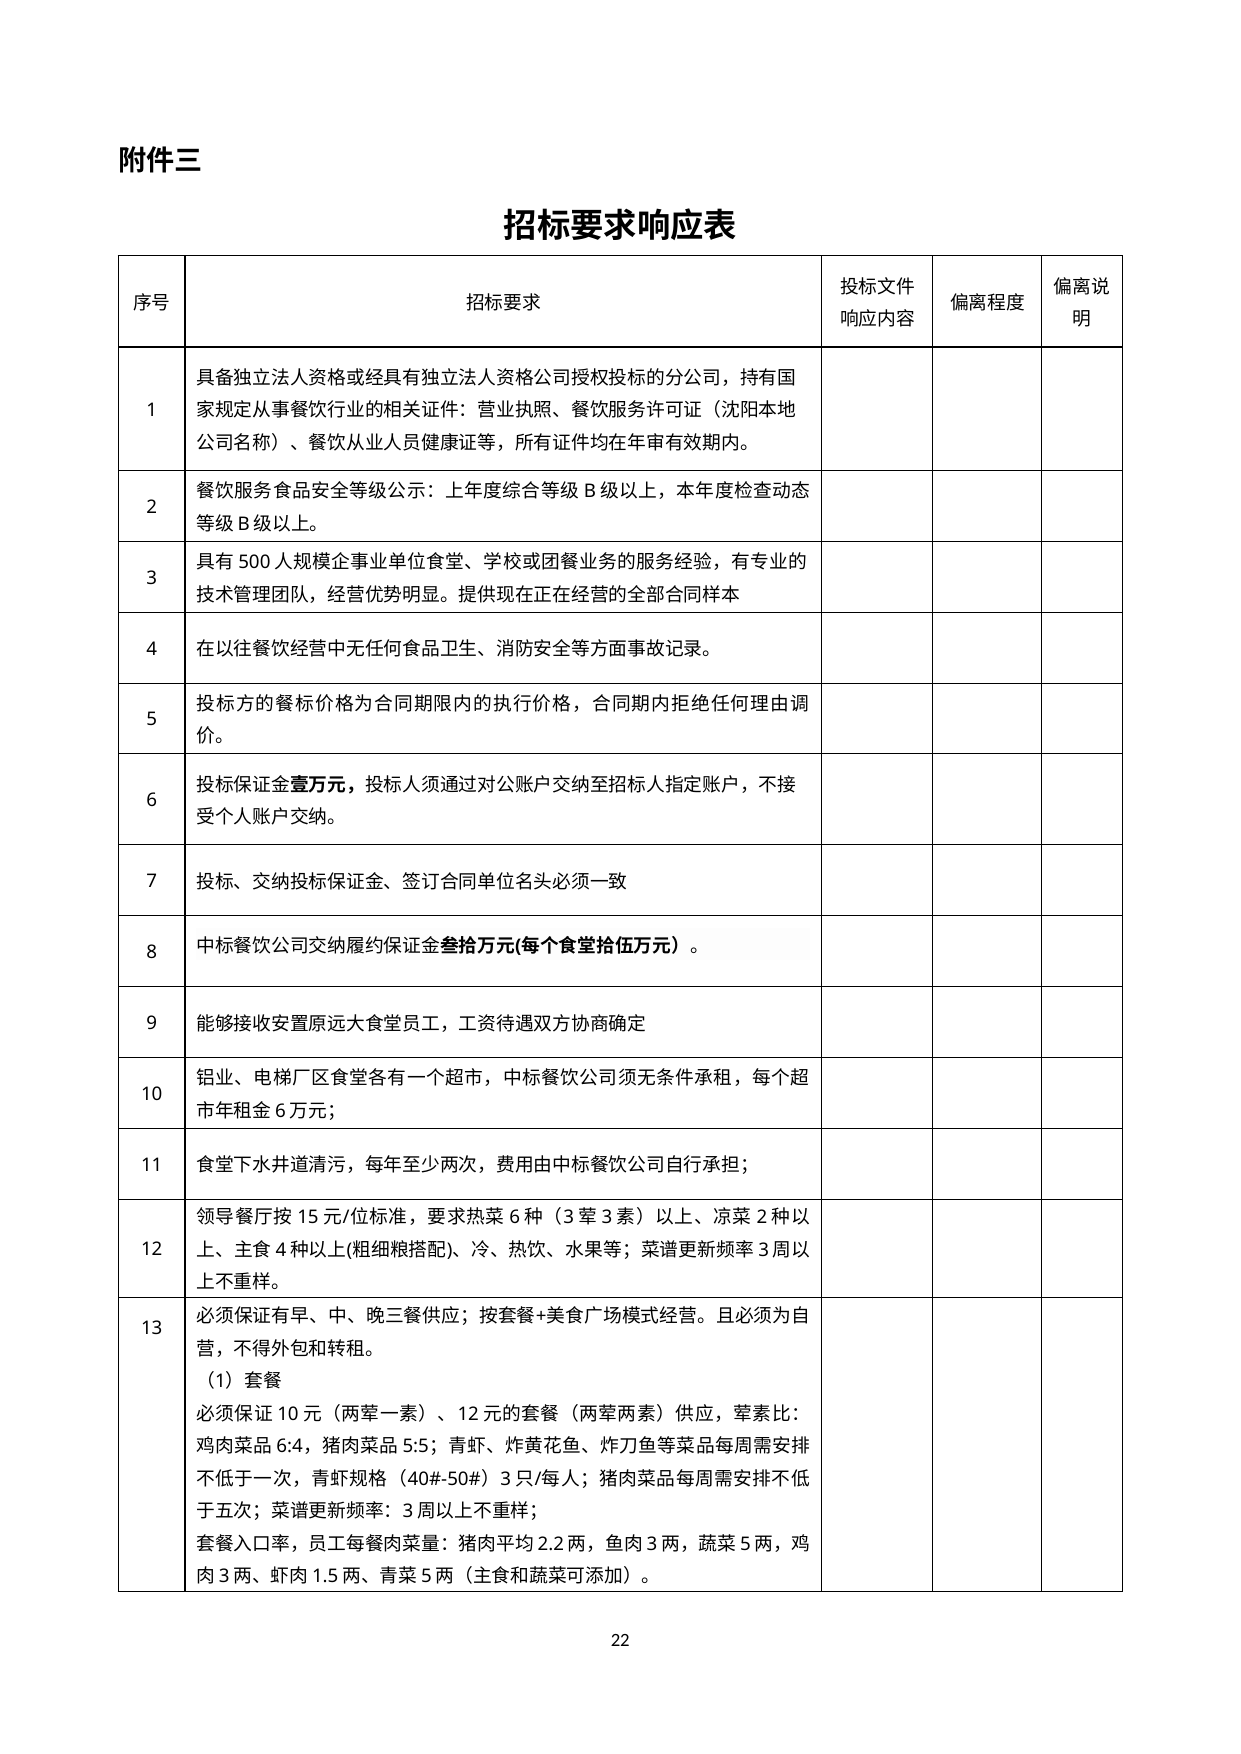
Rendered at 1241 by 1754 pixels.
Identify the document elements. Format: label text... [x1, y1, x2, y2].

table_cell 13 [119, 1298, 184, 1591]
table_header 投标文件响应内容 [822, 256, 932, 346]
table_cell 7 [119, 845, 184, 915]
table_cell [822, 987, 932, 1057]
table_cell 12 [119, 1200, 184, 1297]
table_cell [822, 684, 932, 753]
table_cell [822, 845, 932, 915]
table_cell [822, 1298, 932, 1591]
table_cell [822, 1058, 932, 1128]
table_cell [1042, 1058, 1122, 1128]
table_header 序号 [119, 256, 184, 346]
table_cell [822, 916, 932, 986]
table_cell [933, 471, 1041, 541]
table_cell [1042, 471, 1122, 541]
table_cell [933, 613, 1041, 682]
table_cell [933, 542, 1041, 612]
table_cell [1042, 987, 1122, 1057]
table_cell [1042, 845, 1122, 915]
table_cell [822, 348, 932, 470]
table_cell 投标保证金壹万元，投标人须通过对公账户交纳至招标人指定账户，不接受个人账户交纳。 [186, 754, 821, 844]
table_cell [933, 1058, 1041, 1128]
table_cell [933, 754, 1041, 844]
table_cell 8 [119, 916, 184, 986]
table_cell 能够接收安置原远大食堂员工，工资待遇双方协商确定 [186, 987, 821, 1057]
table_cell [933, 684, 1041, 753]
table_cell [933, 987, 1041, 1057]
table_cell 5 [119, 684, 184, 753]
table_cell 10 [119, 1058, 184, 1128]
table_cell 9 [119, 987, 184, 1057]
table_cell 2 [119, 471, 184, 541]
table_cell [822, 471, 932, 541]
table_cell 领导餐厅按15元/位标准，要求热菜6种（3荤3素）以上、凉菜2种以上、主食4种以上(粗细粮搭配)、冷、热饮、水果等；菜谱更新频率3周以上不重样。 [186, 1200, 821, 1297]
table_cell [822, 613, 932, 682]
table_cell 中标餐饮公司交纳履约保证金叁拾万元(每个食堂拾伍万元）。 [186, 916, 821, 986]
table_cell 食堂下水井道清污，每年至少两次，费用由中标餐饮公司自行承担； [186, 1129, 821, 1198]
table_cell [933, 916, 1041, 986]
table_cell 在以往餐饮经营中无任何食品卫生、消防安全等方面事故记录。 [186, 613, 821, 682]
table_cell 3 [119, 542, 184, 612]
table_cell [1042, 542, 1122, 612]
table_cell 具备独立法人资格或经具有独立法人资格公司授权投标的分公司，持有国家规定从事餐饮行业的相关证件：营业执照、餐饮服务许可证（沈阳本地公司名称）、餐饮从业人员健康证等，所有证件均在年审有效期内。 [186, 348, 821, 470]
table_cell [822, 1129, 932, 1198]
table_cell [1042, 1200, 1122, 1297]
table_cell 餐饮服务食品安全等级公示：上年度综合等级B级以上，本年度检查动态等级B级以上。 [186, 471, 821, 541]
table_cell [933, 1200, 1041, 1297]
table_cell [1042, 613, 1122, 682]
table_cell 投标方的餐标价格为合同期限内的执行价格，合同期内拒绝任何理由调价。 [186, 684, 821, 753]
subtitle 附件三 [118, 125, 1122, 190]
text 招标要求响应表 [118, 190, 1122, 255]
table_cell 投标、交纳投标保证金、签订合同单位名头必须一致 [186, 845, 821, 915]
table_cell 4 [119, 613, 184, 682]
table_cell [1042, 348, 1122, 470]
table_cell [1042, 1298, 1122, 1591]
table_cell [1042, 1129, 1122, 1198]
table_header 偏离程度 [933, 256, 1041, 346]
table_cell [933, 845, 1041, 915]
table_cell [1042, 684, 1122, 753]
table_cell [822, 542, 932, 612]
table_header 招标要求 [186, 256, 821, 346]
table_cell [186, 1298, 821, 1591]
table_cell 具有500人规模企事业单位食堂、学校或团餐业务的服务经验，有专业的技术管理团队，经营优势明显。提供现在正在经营的全部合同样本 [186, 542, 821, 612]
table_cell 铝业、电梯厂区食堂各有一个超市，中标餐饮公司须无条件承租，每个超市年租金6万元； [186, 1058, 821, 1128]
table_cell 1 [119, 348, 184, 470]
table_cell [933, 348, 1041, 470]
table_cell [822, 1200, 932, 1297]
table_cell [933, 1298, 1041, 1591]
table_cell [1042, 754, 1122, 844]
table_header 偏离说明 [1042, 256, 1122, 346]
table_cell 6 [119, 754, 184, 844]
table_cell [822, 754, 932, 844]
table_cell [933, 1129, 1041, 1198]
table_cell [1042, 916, 1122, 986]
table_cell 11 [119, 1129, 184, 1198]
